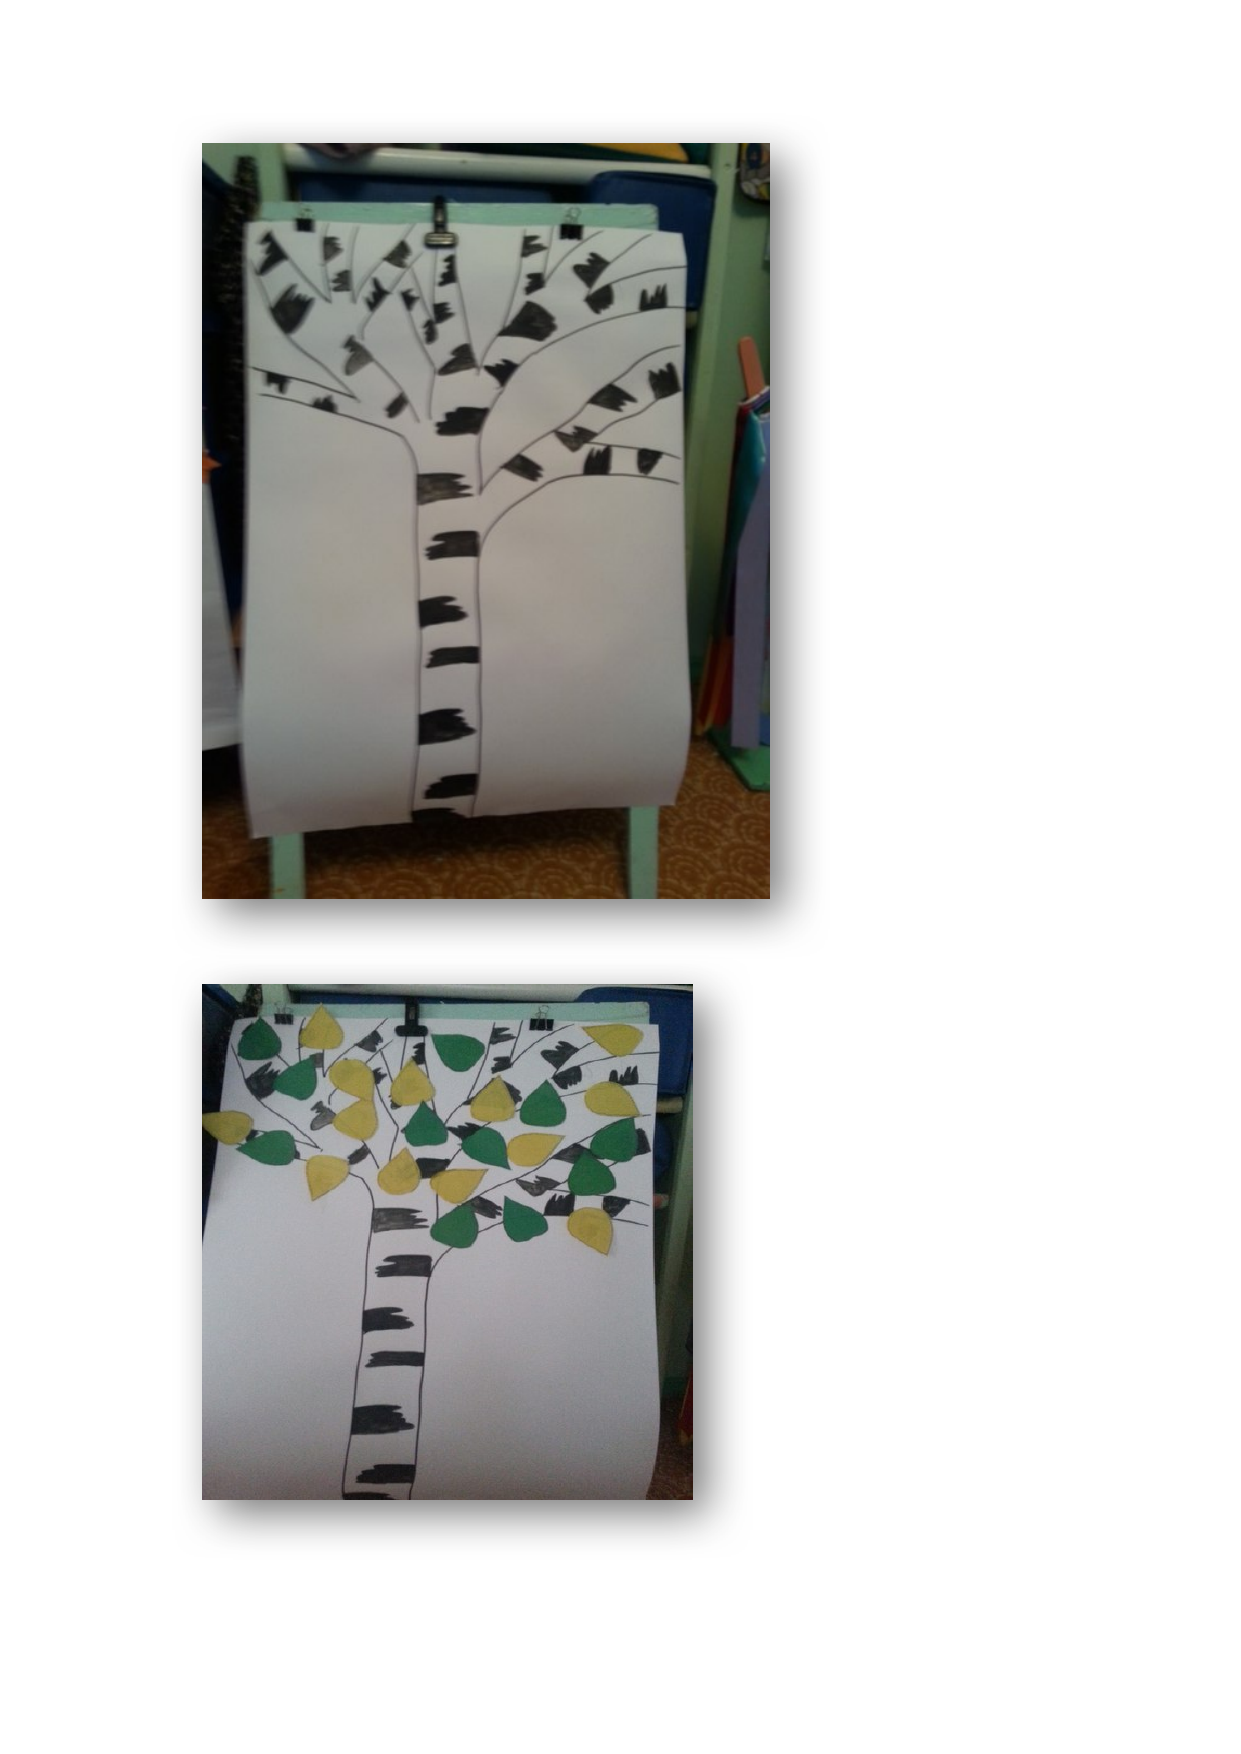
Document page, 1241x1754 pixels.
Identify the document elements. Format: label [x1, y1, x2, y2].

picture [202, 984, 693, 1500]
picture [202, 143, 770, 899]
